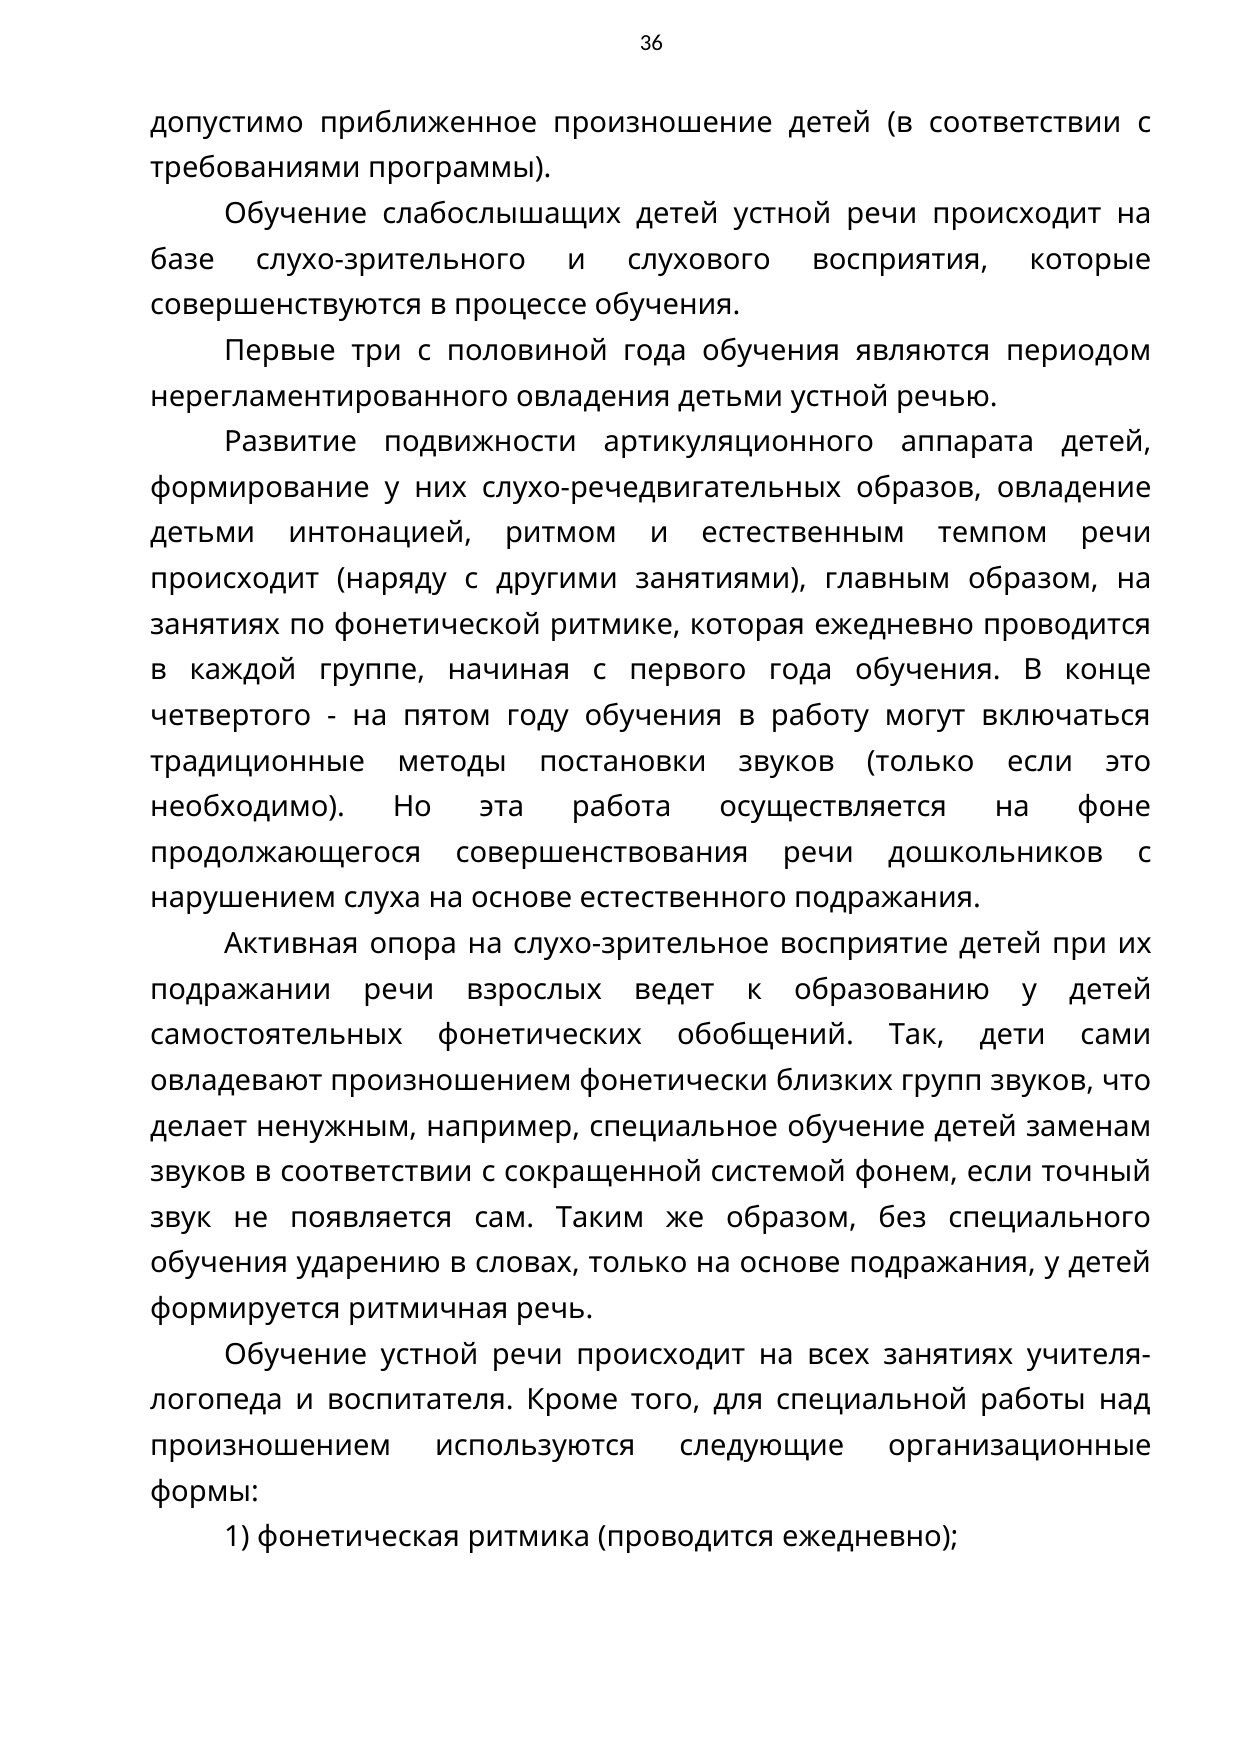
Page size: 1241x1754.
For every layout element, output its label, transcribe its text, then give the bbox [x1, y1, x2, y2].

text Активная опора на слухо-зрительное восприятие детей при их подражании речи взрослых ведет к образованию у детей самостоятельных фонетических обобщений. Так, дети сами овладевают произношением фонетически близких групп звуков, что делает ненужным, например, специальное обучение детей заменам звуков в соответствии с сокращенной системой фонем, если точный звук не появляется сам. Таким же образом, без специального обучения ударению в словах, только на основе подражания, у детей формируется ритмичная речь. [150, 922, 1152, 1327]
text Первые три с половиной года обучения являются периодом нерегламентированного овладения детьми устной речью. [150, 329, 1152, 414]
text Обучение слабослышащих детей устной речи происходит на базе слухо-зрительного и слухового восприятия, которые совершенствуются в процессе обучения. [150, 192, 1152, 323]
text Обучение устной речи происходит на всех занятиях учителя-логопеда и воспитателя. Кроме того, для специальной работы над произношением используются следующие организационные формы: [150, 1333, 1152, 1509]
text 1) фонетическая ритмика (проводится ежедневно); [150, 1516, 1152, 1555]
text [150, 101, 1152, 186]
text Развитие подвижности артикуляционного аппарата детей, формирование у них слухо-речедвигательных образов, овладение детьми интонацией, ритмом и естественным темпом речи происходит (наряду с другими занятиями), главным образом, на занятиях по фонетической ритмике, которая ежедневно проводится в каждой группе, начиная с первого года обучения. В конце четвертого - на пятом году обучения в работу могут включаться традиционные методы постановки звуков (только если это необходимо). Но эта работа осуществляется на фоне продолжающегося совершенствования речи дошкольников с нарушением слуха на основе естественного подражания. [150, 421, 1152, 916]
